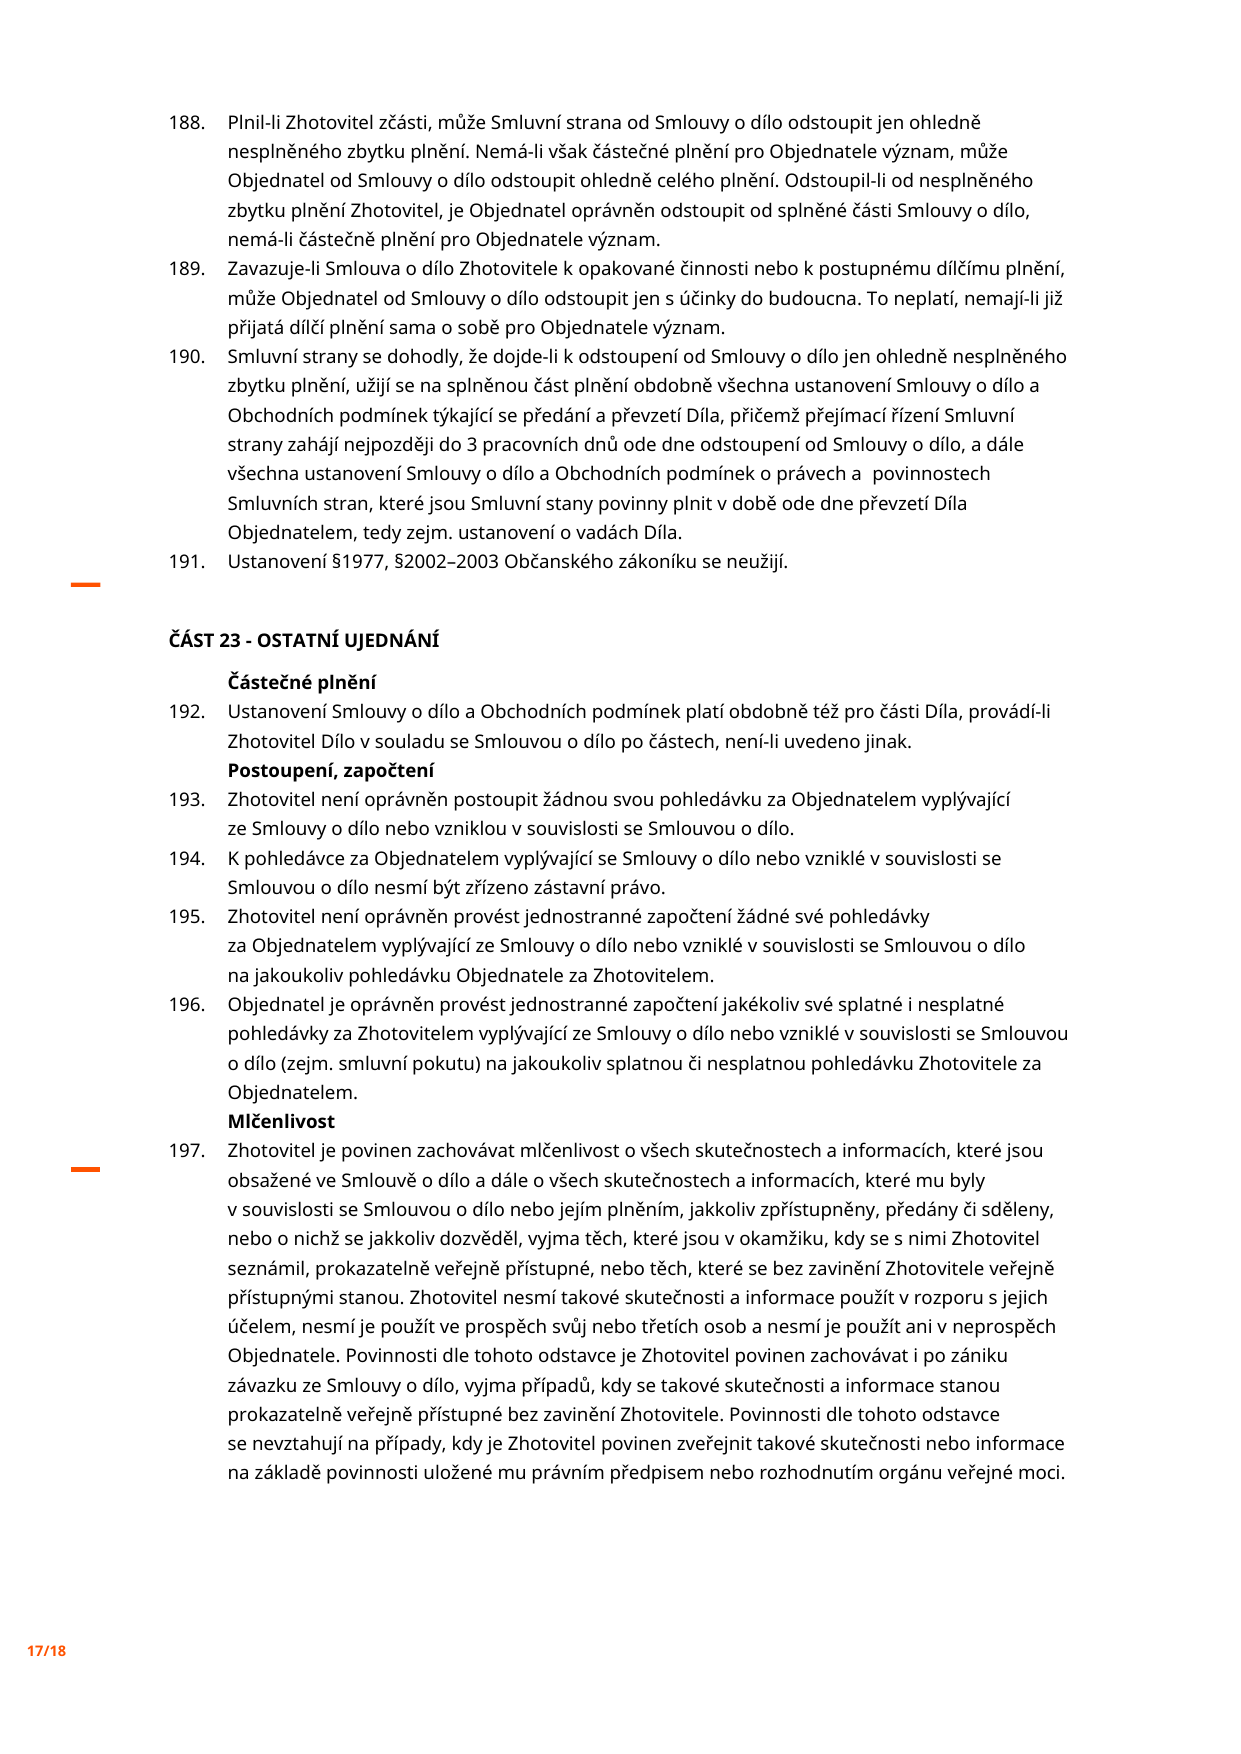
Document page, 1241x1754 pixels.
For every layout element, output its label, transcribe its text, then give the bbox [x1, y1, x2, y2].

list Plnil-li Zhotovitel zčásti, může Smluvní strana od Smlouvy o dílo odstoupit jen ohledně nesplněného zbytku plnění. Nemá-li však částečné plnění pro Objednatele význam, může Objednatel od Smlouvy o dílo odstoupit ohledně celého plnění. Odstoupil-li od nesplněného zbytku plnění Zhotovitel, je Objednatel oprávněn odstoupit od splněné části Smlouvy o dílo, nemá-li částečně plnění pro Objednatele význam. [168, 109, 1072, 252]
list Zhotovitel není oprávněn postoupit žádnou svou pohledávku za Objednatelem vyplývající ze Smlouvy o dílo nebo vzniklou v souvislosti se Smlouvou o dílo. [168, 786, 1072, 841]
list Zavazuje-li Smlouva o dílo Zhotovitele k opakované činnosti nebo k postupnému dílčímu plnění, může Objednatel od Smlouvy o dílo odstoupit jen s účinky do budoucna. To neplatí, nemají-li již přijatá dílčí plnění sama o sobě pro Objednatele význam. [168, 256, 1072, 340]
list Objednatel je oprávněn provést jednostranné započtení jakékoliv své splatné i nesplatné pohledávky za Zhotovitelem vyplývající ze Smlouvy o dílo nebo vzniklé v souvislosti se Smlouvou o dílo (zejm. smluvní pokutu) na jakoukoliv splatnou či nesplatnou pohledávku Zhotovitele za Objednatelem. [168, 991, 1072, 1105]
list Smluvní strany se dohodly, že dojde-li k odstoupení od Smlouvy o dílo jen ohledně nesplněného zbytku plnění, užijí se na splněnou část plnění obdobně všechna ustanovení Smlouvy o dílo a Obchodních podmínek týkající se předání a převzetí Díla, přičemž přejímací řízení Smluvní strany zahájí nejpozději do 3 pracovních dnů ode dne odstoupení od Smlouvy o dílo, a dále všechna ustanovení Smlouvy o dílo a Obchodních podmínek o právech a povinnostech Smluvních stran, které jsou Smluvní stany povinny plnit v době ode dne převzetí Díla Objednatelem, tedy zejm. ustanovení o vadách Díla. [168, 343, 1072, 544]
list Ustanovení Smlouvy o dílo a Obchodních podmínek platí obdobně též pro části Díla, provádí-li Zhotovitel Dílo v souladu se Smlouvou o dílo po částech, není-li uvedeno jinak. [168, 699, 1072, 753]
list K pohledávce za Objednatelem vyplývající se Smlouvy o dílo nebo vzniklé v souvislosti se Smlouvou o dílo nesmí být zřízeno zástavní právo. [168, 845, 1072, 900]
list Zhotovitel není oprávněn provést jednostranné započtení žádné své pohledávky za Objednatelem vyplývající ze Smlouvy o dílo nebo vzniklé v souvislosti se Smlouvou o dílo na jakoukoliv pohledávku Objednatele za Zhotovitelem. [168, 903, 1072, 988]
text Částečné plnění [227, 669, 1072, 695]
text Mlčenlivost [227, 1108, 1072, 1134]
list Ustanovení §1977, §2002–2003 Občanského zákoníku se neužijí. [168, 548, 1072, 574]
list OSTATNÍ UJEDNÁNÍ [168, 628, 1072, 653]
list Zhotovitel je povinen zachovávat mlčenlivost o všech skutečnostech a informacích, které jsou obsažené ve Smlouvě o dílo a dále o všech skutečnostech a informacích, které mu byly v souvislosti se Smlouvou o dílo nebo jejím plněním, jakkoliv zpřístupněny, předány či sděleny, nebo o nichž se jakkoliv dozvěděl, vyjma těch, které jsou v okamžiku, kdy se s nimi Zhotovitel seznámil, prokazatelně veřejně přístupné, nebo těch, které se bez zavinění Zhotovitele veřejně přístupnými stanou. Zhotovitel nesmí takové skutečnosti a informace použít v rozporu s jejich účelem, nesmí je použít ve prospěch svůj nebo třetích osob a nesmí je použít ani v neprospěch Objednatele. Povinnosti dle tohoto odstavce je Zhotovitel povinen zachovávat i po zániku závazku ze Smlouvy o dílo, vyjma případů, kdy se takové skutečnosti a informace stanou prokazatelně veřejně přístupné bez zavinění Zhotovitele. Povinnosti dle tohoto odstavce se nevztahují na případy, kdy je Zhotovitel povinen zveřejnit takové skutečnosti nebo informace na základě povinnosti uložené mu právním předpisem nebo rozhodnutím orgánu veřejné moci. [168, 1138, 1072, 1485]
text Postoupení, započtení [168, 757, 1072, 783]
